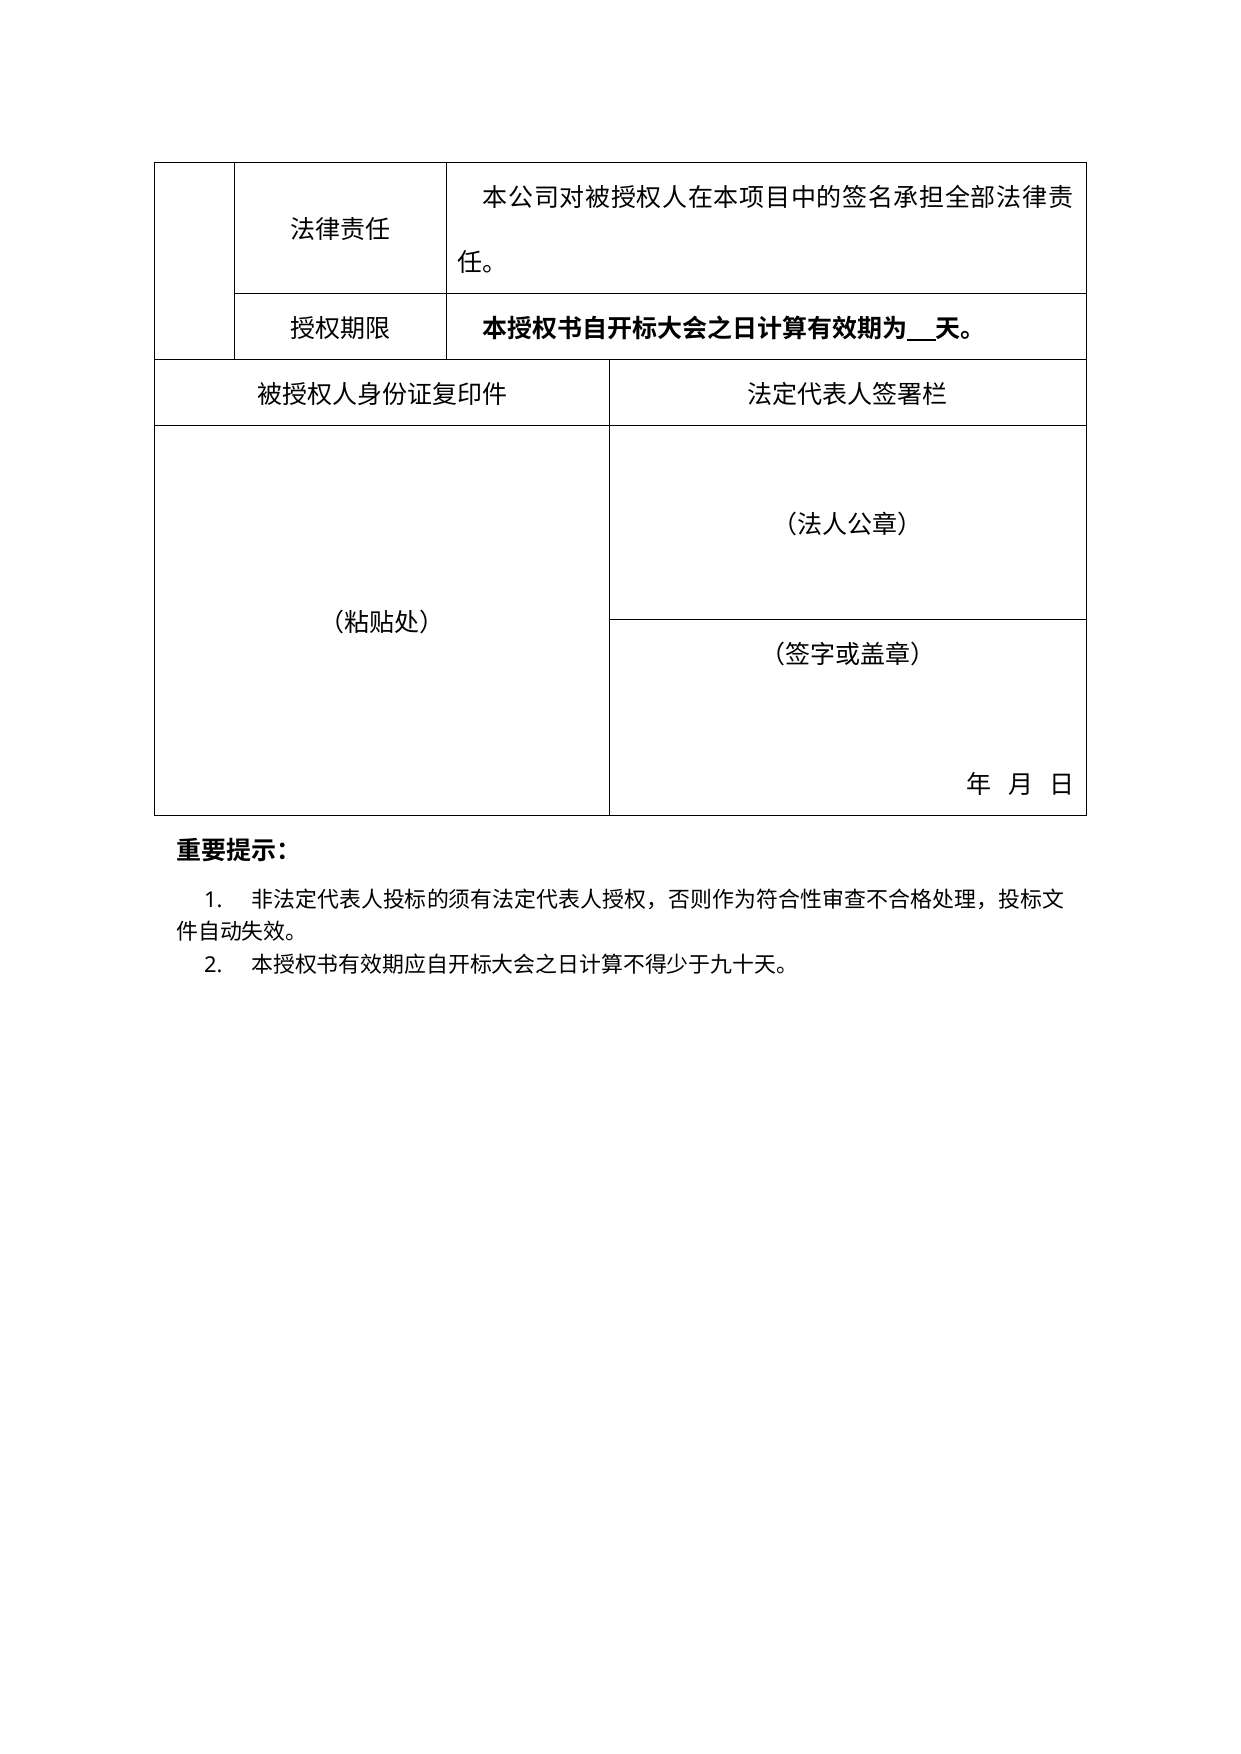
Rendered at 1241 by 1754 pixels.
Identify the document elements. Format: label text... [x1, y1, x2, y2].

table_cell 本公司对被授权人在本项目中的签名承担全部法律责任。 [447, 163, 1086, 293]
table_cell 法定代表人签署栏 [610, 360, 1086, 425]
table_cell 本授权书自开标大会之日计算有效期为 天。 [447, 294, 1086, 359]
table_cell 法律责任 [235, 163, 446, 293]
table_cell 被授权人身份证复印件 [155, 360, 609, 425]
text 重要提示： [176, 816, 1064, 881]
table_cell 授权期限 [235, 294, 446, 359]
list 本授权书有效期应自开标大会之日计算不得少于九十天。 [176, 946, 1064, 979]
table_cell （粘贴处） [155, 426, 609, 815]
table_cell （签字或盖章） 年 月 日 [610, 620, 1086, 815]
table_cell （法人公章） [610, 426, 1086, 619]
list 非法定代表人投标的须有法定代表人授权，否则作为符合性审查不合格处理，投标文件自动失效。 [176, 881, 1064, 946]
